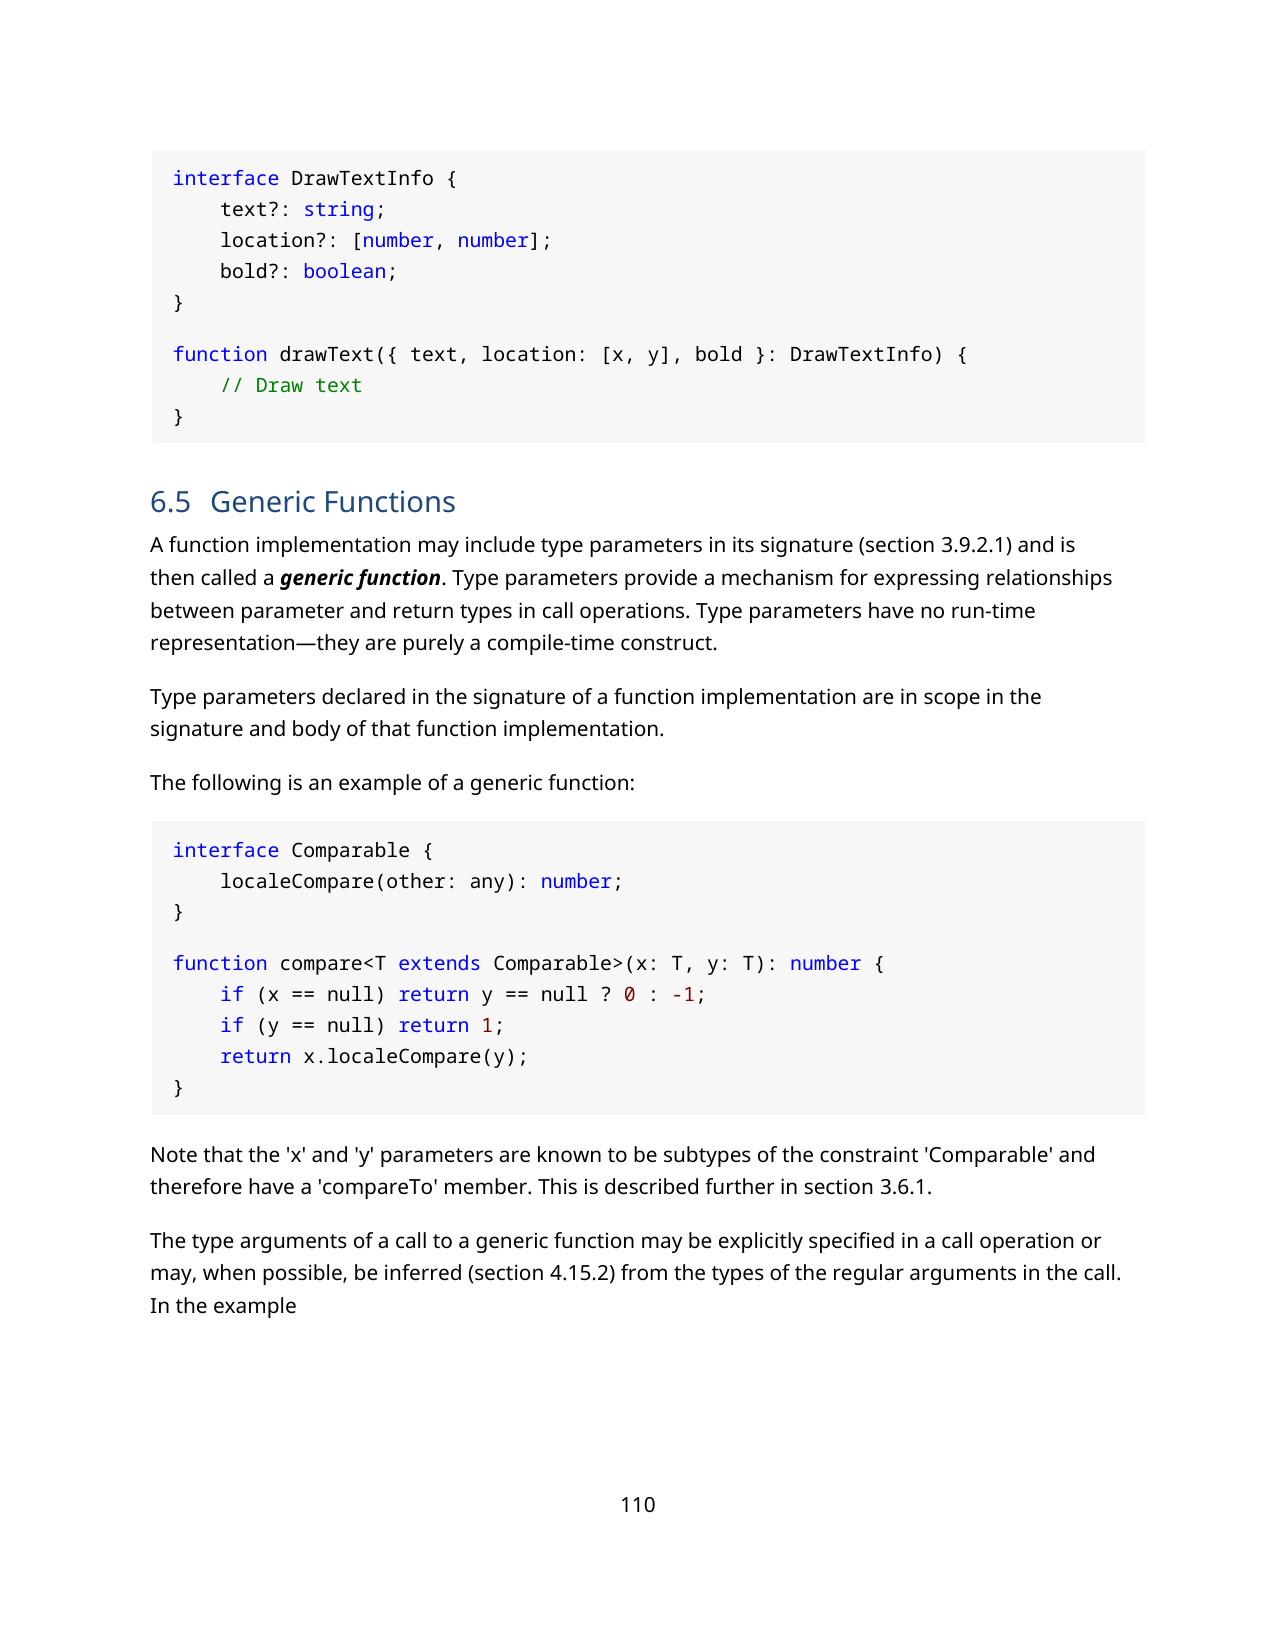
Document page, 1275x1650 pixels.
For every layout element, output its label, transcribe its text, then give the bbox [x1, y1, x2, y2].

subtitle Generic Functions [150, 481, 1125, 521]
text interface DrawTextInfo { text?: string; location?: [number, number]; bold?: boolean; } [164, 163, 1133, 315]
text Type parameters declared in the signature of a function implementation are in scope in the signature and body of that function implementation. [150, 682, 1125, 743]
text The following is an example of a generic function: [150, 768, 1125, 796]
text interface Comparable { localeCompare(other: any): number; } [164, 834, 1133, 925]
text The type arguments of a call to a generic function may be explicitly specified in a call operation or may, when possible, be inferred (section 4.15.2) from the types of the regular arguments in the call. In the example [150, 1226, 1125, 1319]
text function compare<T extends Comparable>(x: T, y: T): number { if (x == null) return y == null ? 0 : -1; if (y == null) return 1; return x.localeCompare(y); } [164, 935, 1133, 1102]
text A function implementation may include type parameters in its signature (section 3.9.2.1) and is then called a generic function. Type parameters provide a mechanism for expressing relationships between parameter and return types in call operations. Type parameters have no run-time representation—they are purely a compile-time construct. [150, 531, 1125, 657]
text Note that the 'x' and 'y' parameters are known to be subtypes of the constraint 'Comparable' and therefore have a 'compareTo' member. This is described further in section 3.6.1. [150, 1140, 1125, 1201]
text function drawText({ text, location: [x, y], bold }: DrawTextInfo) { // Draw text } [164, 326, 1133, 431]
